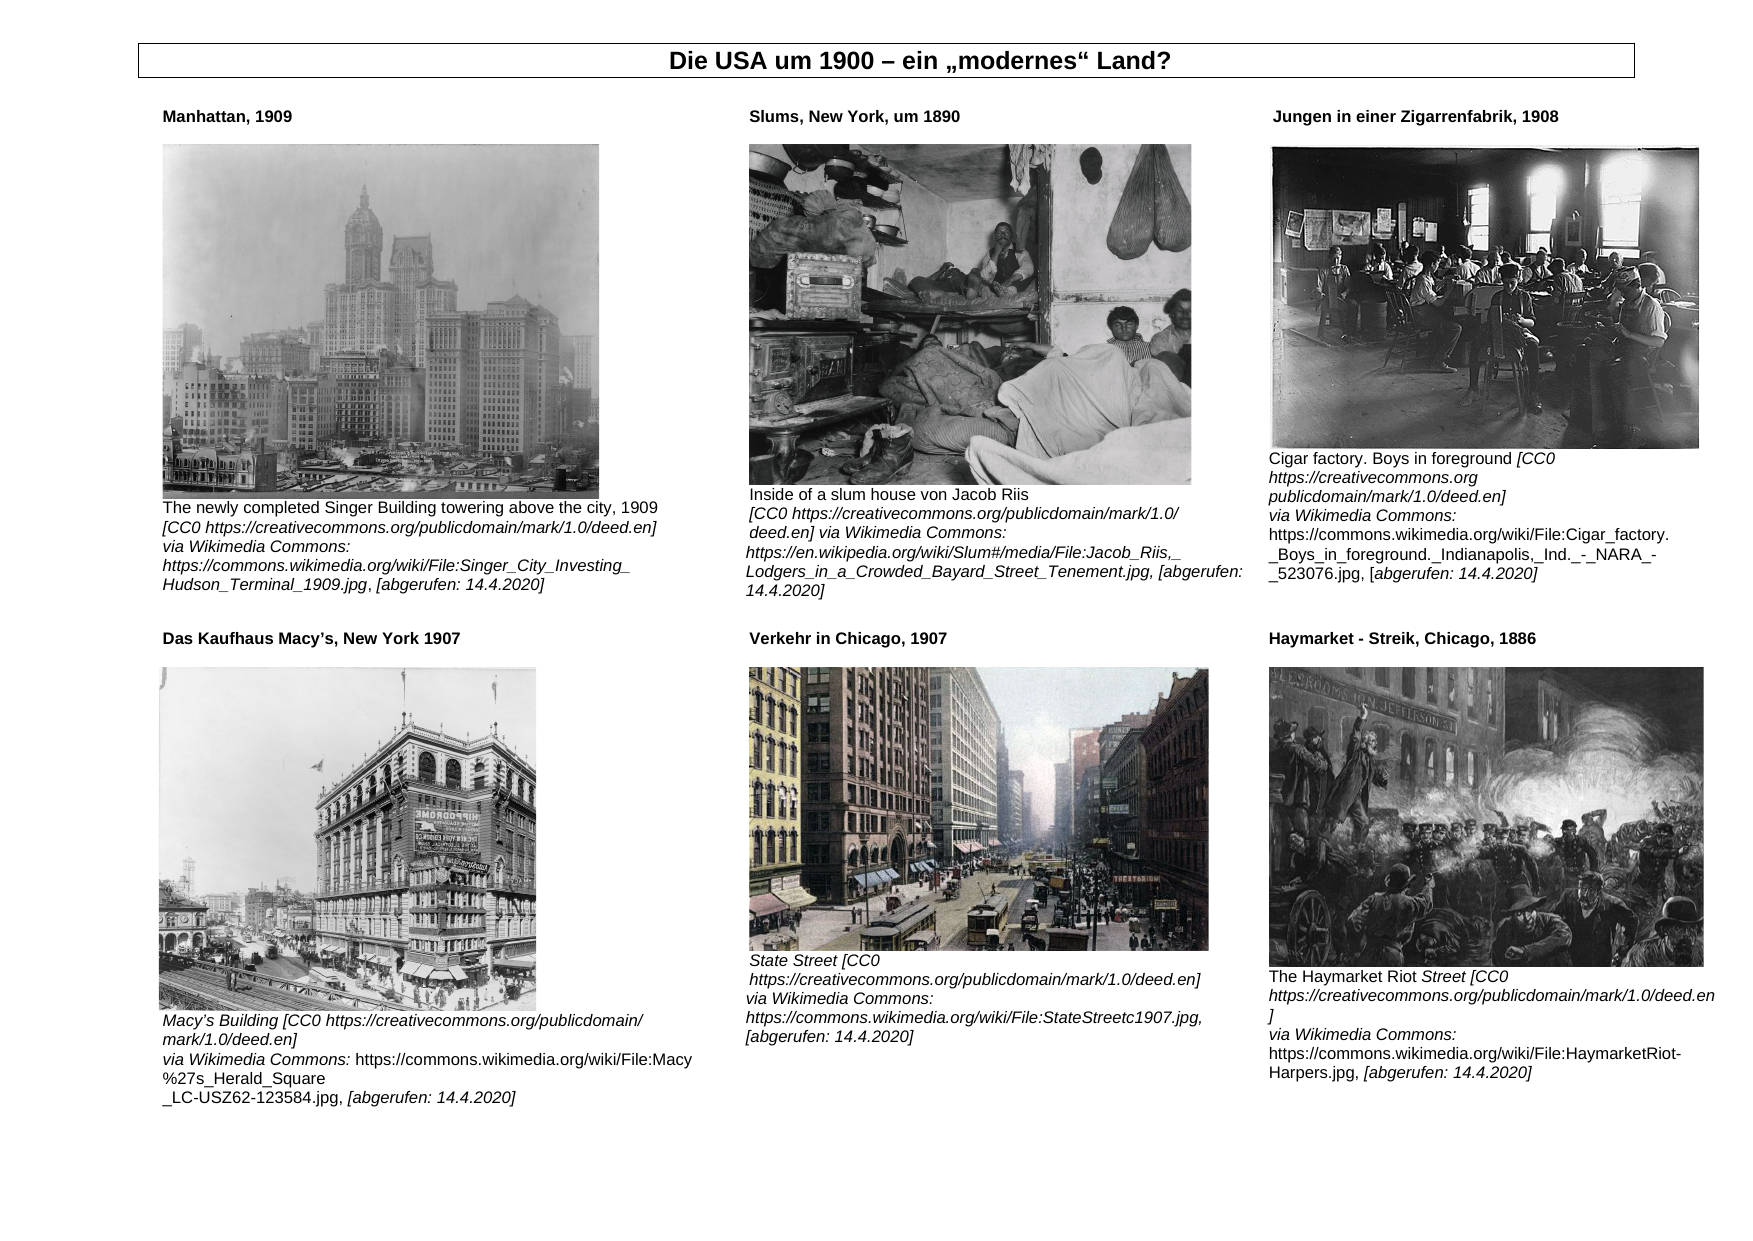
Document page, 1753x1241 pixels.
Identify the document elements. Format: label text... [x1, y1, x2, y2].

table_header Slums, New York, um 1890 Inside of a slum house von Jacob Riis [CC0 https://creativecommons.org/publicdomain/mark/1.0/ deed.en] via Wikimedia Commons: https://en.wikipedia.org/wiki/Slum#/media/File:Jacob_Riis,_ Lodgers_in_a_Crowded_Bayard_Street_Tenement.jpg, [abgerufen: 14.4.2020] [738, 106, 1257, 629]
table_header Jungen in einer Zigarrenfabrik, 1908 Cigar factory. Boys in foreground [CC0 https://creativecommons.org publicdomain/mark/1.0/deed.en] via Wikimedia Commons: https://commons.wikimedia.org/wiki/File:Cigar_factory. _Boys_in_foreground._Indianapolis,_Ind._-_NARA_-_523076.jpg, [abgerufen: 14.4.2020] [1257, 106, 1731, 629]
picture [158, 667, 537, 1011]
table_cell Das Kaufhaus Macy’s, New York 1907 Macy’s Building [CC0 https://creativecommons.org/publicdomain/ mark/1.0/deed.en] via Wikimedia Commons: https://commons.wikimedia.org/wiki/File:Macy%27s_Herald_Square _LC-USZ62-123584.jpg, [abgerufen: 14.4.2020] [148, 629, 738, 1145]
table_header Manhattan, 1909 The newly completed Singer Building towering above the city, 1909 [CC0 https://creativecommons.org/publicdomain/mark/1.0/deed.en] via Wikimedia Commons: https://commons.wikimedia.org/wiki/File:Singer_City_Investing_ Hudson_Terminal_1909.jpg, [abgerufen: 14.4.2020] [148, 106, 738, 629]
picture [1268, 144, 1700, 449]
table_cell Haymarket - Streik, Chicago, 1886 The Haymarket Riot Street [CC0 https://creativecommons.org/publicdomain/mark/1.0/deed.en] via Wikimedia Commons: https://commons.wikimedia.org/wiki/File:HaymarketRiot-Harpers.jpg, [abgerufen: 14.4.2020] [1257, 629, 1731, 1145]
picture [1268, 667, 1704, 967]
picture [749, 667, 1209, 951]
text Die USA um 1900 – ein „modernes“ Land? [139, 44, 1634, 77]
table_cell Verkehr in Chicago, 1907 State Street [CC0 https://creativecommons.org/publicdomain/mark/1.0/deed.en] via Wikimedia Commons: https://commons.wikimedia.org/wiki/File:StateStreetc1907.jpg, [abgerufen: 14.4.2020] [738, 629, 1257, 1145]
picture [749, 144, 1192, 485]
picture [162, 144, 600, 499]
